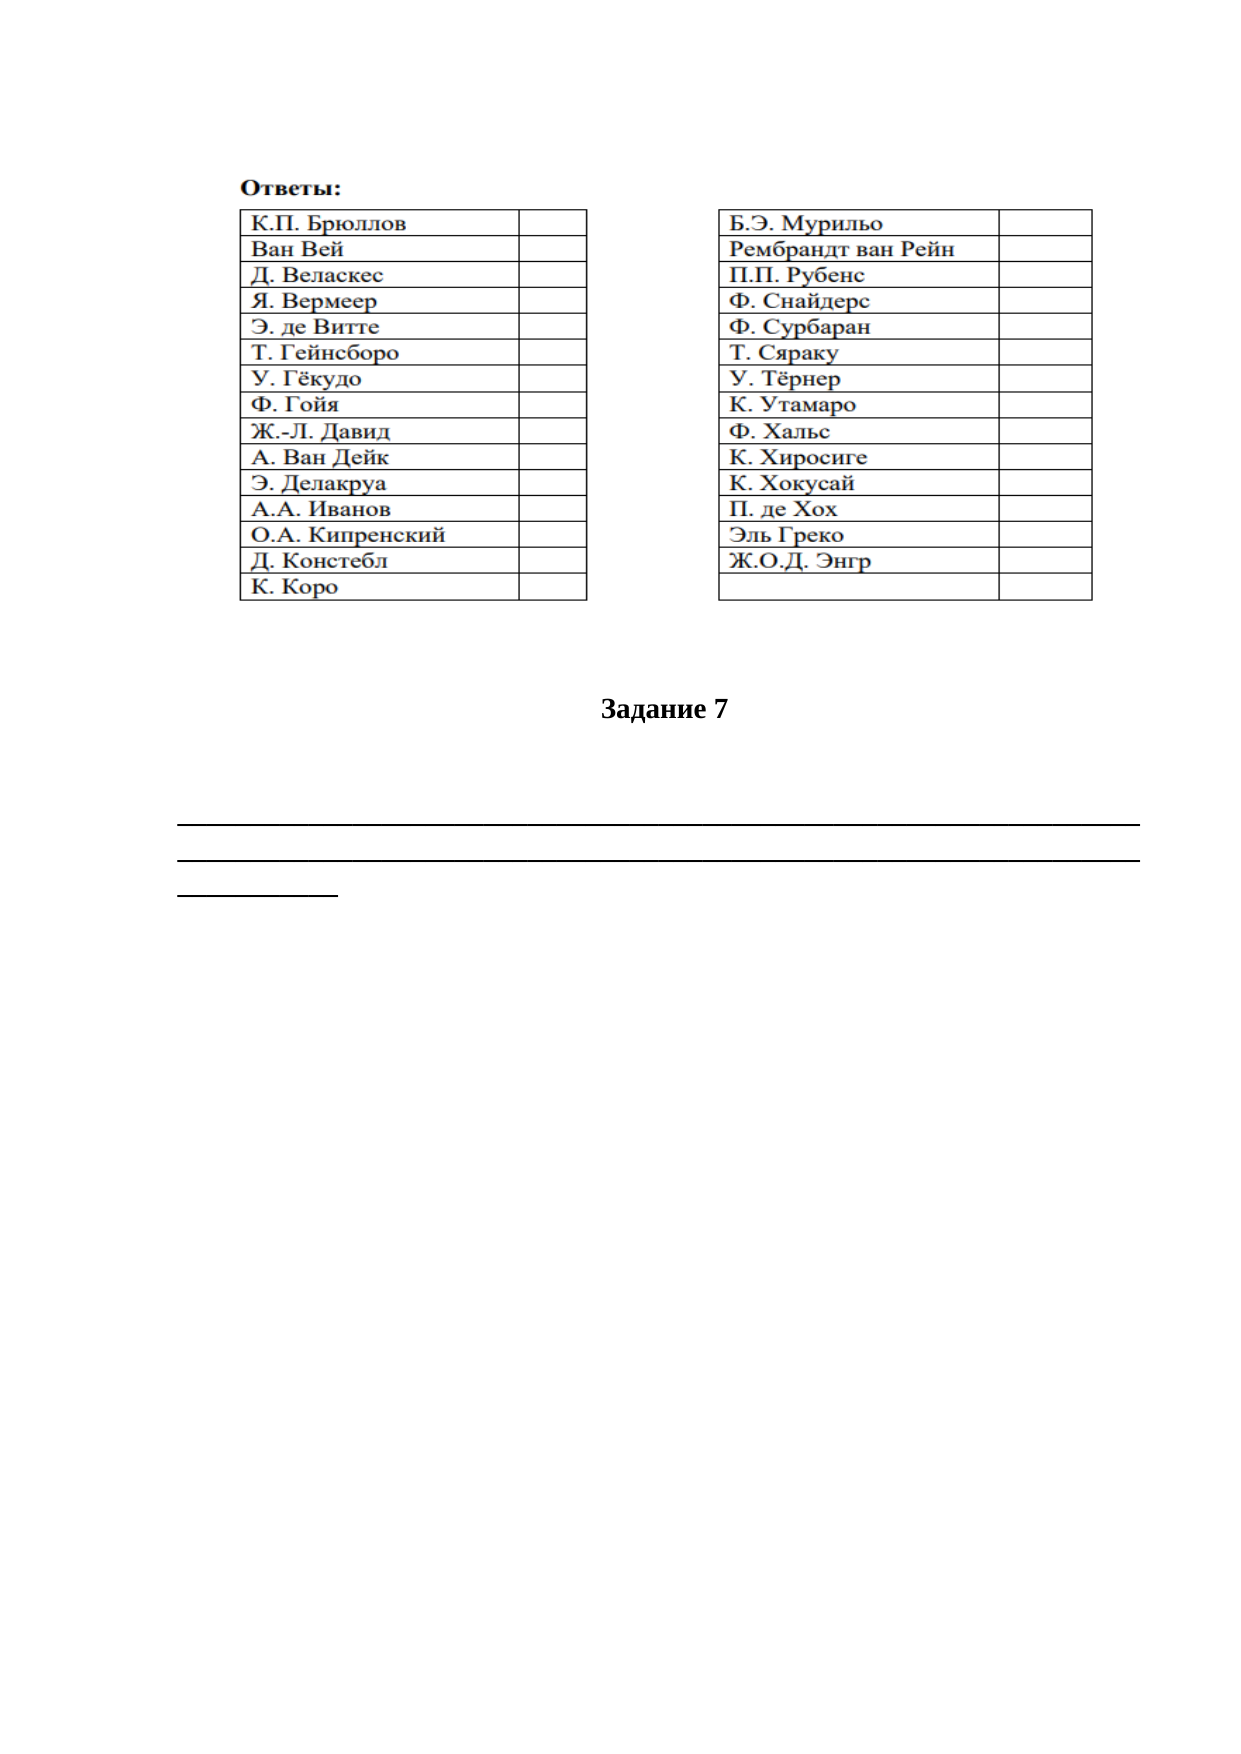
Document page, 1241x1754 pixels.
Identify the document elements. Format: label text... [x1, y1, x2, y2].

text Задание 7 [177, 691, 1152, 724]
text _______________________________________________________________________________________________________________________________________________ [177, 795, 1152, 900]
picture [217, 170, 1112, 621]
